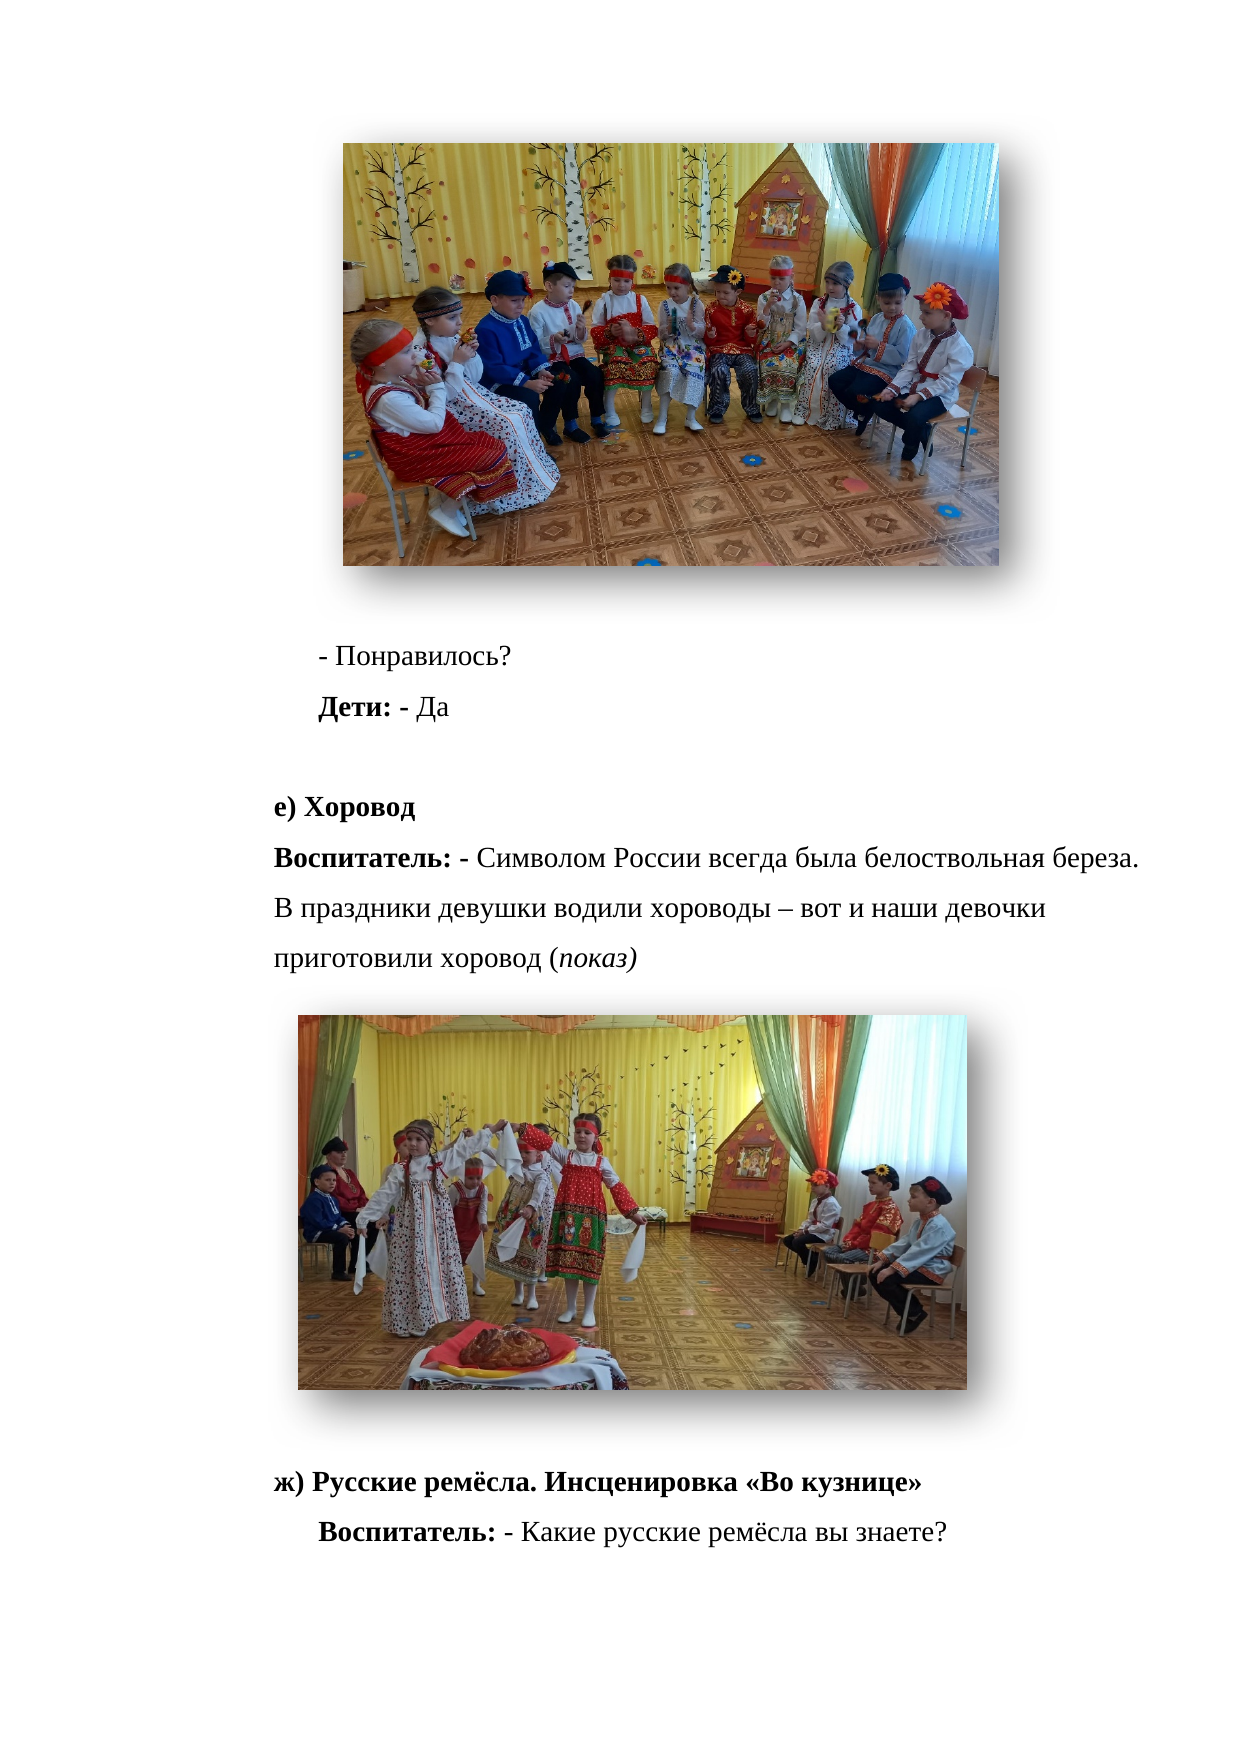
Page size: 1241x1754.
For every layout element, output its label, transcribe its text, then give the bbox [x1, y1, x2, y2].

list ж) Русские ремёсла. Инсценировка «Во кузнице» [274, 1464, 1152, 1498]
list Воспитатель: - Символом России всегда была белоствольная береза. В праздники девушки водили хороводы – вот и наши девочки приготовили хоровод (показ) [274, 840, 1152, 974]
list Воспитатель: - Какие русские ремёсла вы знаете? [318, 1514, 1152, 1548]
list е) Хоровод [274, 789, 1152, 823]
picture [298, 1015, 967, 1390]
list Дети: - Да [318, 689, 1152, 722]
list - Понравилось? [318, 638, 1152, 672]
picture [343, 143, 999, 566]
